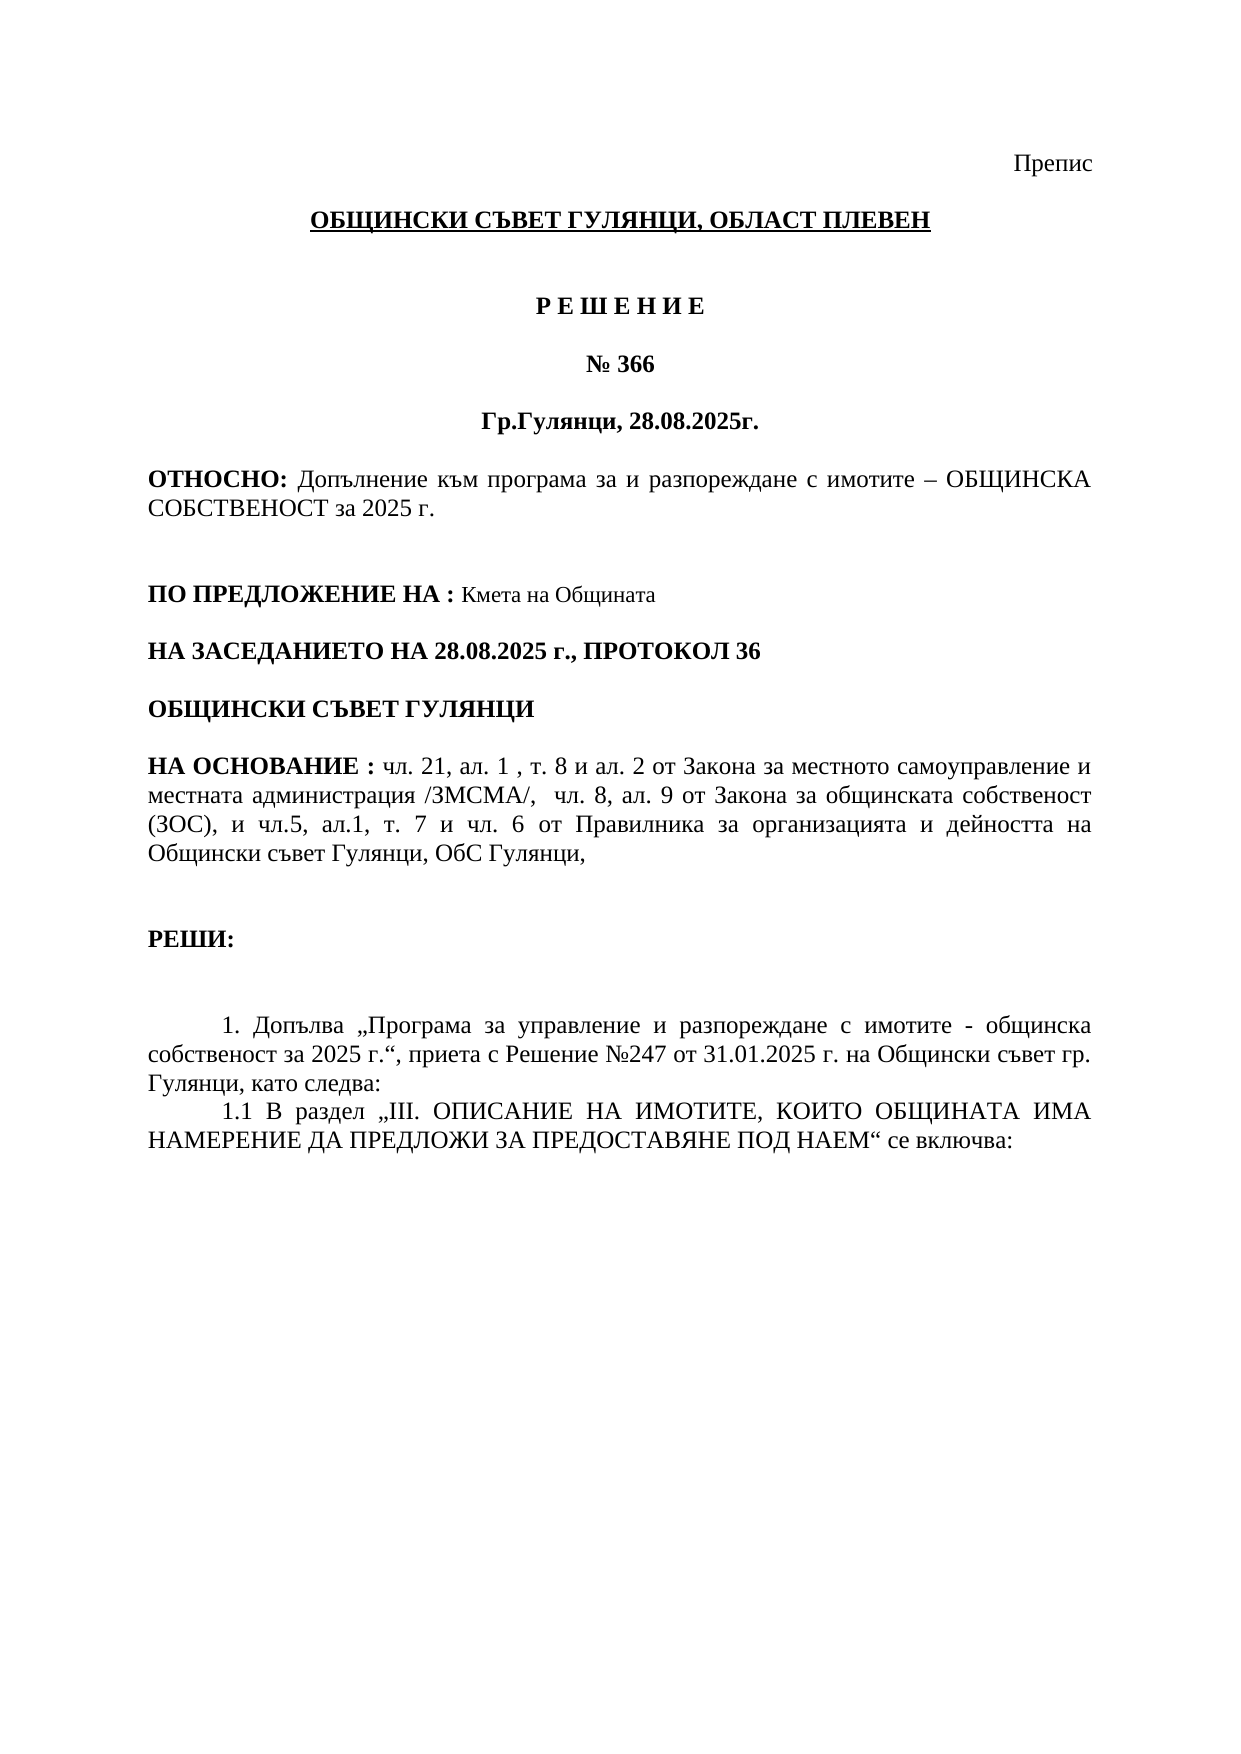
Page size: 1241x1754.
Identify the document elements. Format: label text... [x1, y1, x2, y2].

text № 366 [148, 349, 1093, 378]
text Препис [148, 148, 1093, 176]
text ОБЩИНСКИ СЪВЕТ ГУЛЯНЦИ [148, 694, 1093, 723]
text Гр.Гулянци, 28.08.2025г. [148, 406, 1093, 435]
text Р Е Ш Е Н И Е [148, 291, 1093, 320]
text РЕШИ: [148, 924, 1093, 953]
text 1.1 В раздел „III. ОПИСАНИЕ НА ИМОТИТЕ, КОИТО ОБЩИНАТА ИМА НАМЕРЕНИЕ ДА ПРЕДЛОЖИ ЗА ПРЕДОСТАВЯНЕ ПОД НАЕМ“ се включва: [148, 1096, 1093, 1154]
text НА ЗАСЕДАНИЕТО НА 28.08.2025 г., ПРОТОКОЛ 36 [148, 636, 1093, 665]
text НА ОСНОВАНИЕ : чл. 21, ал. 1 , т. 8 и ал. 2 от Закона за местното самоуправление и местната администрация /ЗМСМА/, чл. 8, ал. 9 от Закона за общинската собственост (ЗОС), и чл.5, ал.1, т. 7 и чл. 6 от Правилника за организацията и дейността на Общински съвет Гулянци, ОбС Гулянци, [148, 751, 1093, 866]
text 1. Допълва „Програма за управление и разпореждане с имотите - общинска собственост за 2025 г.“, приета с Решение №247 от 31.01.2025 г. на Общински съвет гр. Гулянци, като следва: [148, 1010, 1093, 1096]
text ОБЩИНСКИ СЪВЕТ ГУЛЯНЦИ, ОБЛАСТ ПЛЕВЕН [148, 205, 1093, 234]
text ПО ПРЕДЛОЖЕНИЕ НА : Кмета на Общината [148, 579, 1093, 608]
text ОТНОСНО: Допълнение към програма за и разпореждане с имотите – ОБЩИНСКА СОБСТВЕНОСТ за 2025 г. [148, 464, 1093, 521]
